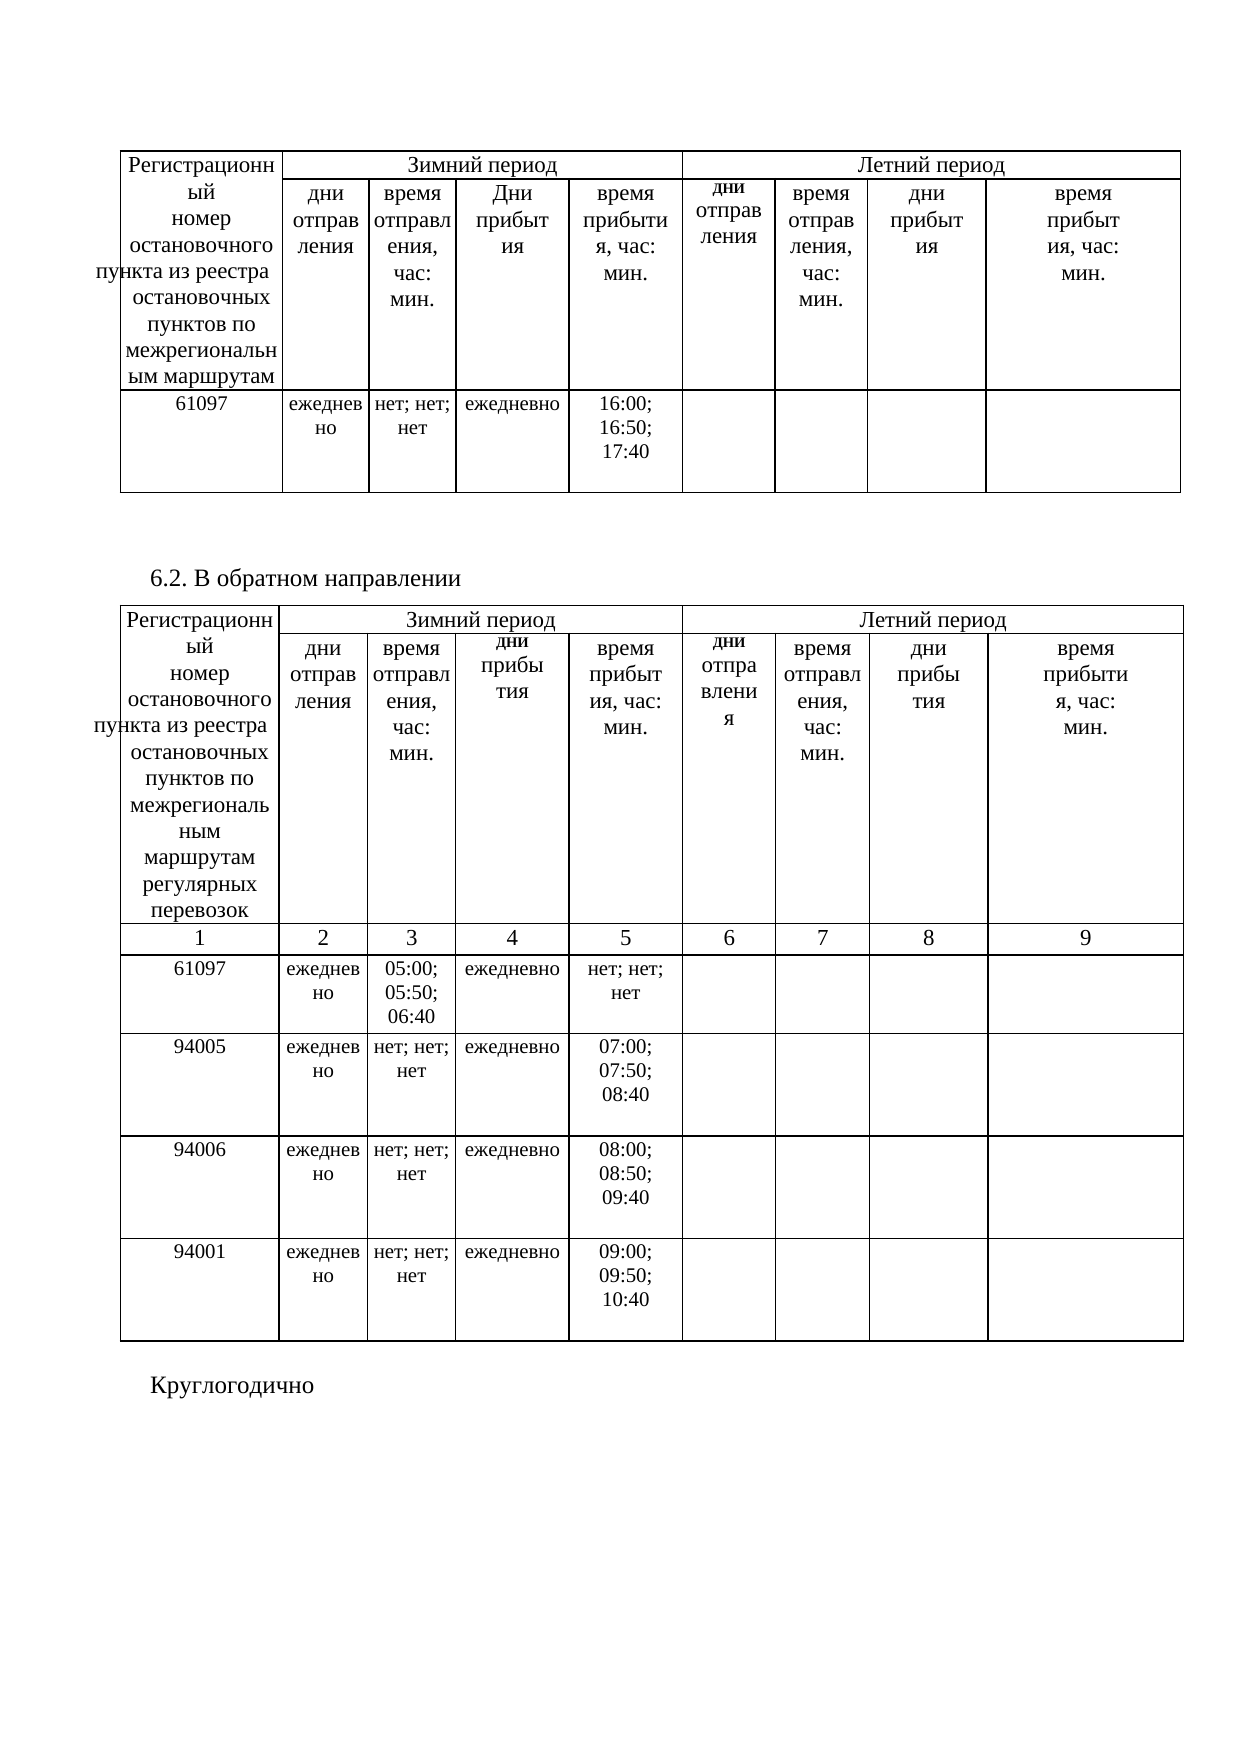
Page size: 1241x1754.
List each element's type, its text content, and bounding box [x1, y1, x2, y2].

table_cell дни прибыт ия [868, 180, 985, 389]
table_cell время отправл ения, час: мин. [776, 634, 869, 922]
table_header Регистрационный номер остановочного пункта из реестра остановочных пунктов по межрегиональным маршрутам регулярных перевозок [121, 152, 282, 389]
table_header Регистрационный номер остановочного пункта из реестра остановочных пунктов по межрегиональным маршрутам регулярных перевозок [121, 606, 278, 922]
table_cell [989, 1239, 1183, 1340]
table_cell [989, 956, 1183, 1033]
table_cell [870, 1239, 987, 1340]
table_cell ежедневно [283, 391, 368, 492]
table_cell 8 [870, 924, 987, 954]
table_cell 08:00; 08:50; 09:40 [570, 1137, 682, 1238]
table_cell 2 [280, 924, 367, 954]
table_cell ДНИ отправ ления [683, 180, 774, 389]
text Круглогодично [150, 1371, 1090, 1399]
table_cell [987, 391, 1180, 492]
table_cell 1 [121, 924, 278, 954]
table_cell 7 [776, 924, 869, 954]
table_cell ежедневно [280, 1239, 367, 1340]
table_cell ежедневно [280, 1034, 367, 1135]
table_cell ежедневно [456, 1137, 568, 1238]
table_cell 5 [570, 924, 682, 954]
table_cell 3 [368, 924, 455, 954]
table_cell нет; нет; нет [370, 391, 455, 492]
table_cell нет; нет; нет [368, 1239, 455, 1340]
table_cell время отправл ения, час: мин. [370, 180, 455, 389]
table_cell 07:00; 07:50; 08:40 [570, 1034, 682, 1135]
table_cell дни отправ ления [280, 634, 367, 922]
table_cell дни прибы тия [870, 634, 987, 922]
table_header Зимний период [283, 152, 682, 178]
table_cell [776, 1034, 869, 1135]
table_cell 9 [989, 924, 1183, 954]
table_header Летний период [683, 606, 1183, 632]
table_cell [776, 391, 867, 492]
table_header Зимний период [280, 606, 682, 632]
table_cell 61097 [121, 956, 278, 1033]
table_cell нет; нет; нет [368, 1034, 455, 1135]
table_cell [776, 956, 869, 1033]
table_cell дни отправ ления [283, 180, 368, 389]
table_cell 94001 [121, 1239, 278, 1340]
table_cell время отправ ления, час: мин. [776, 180, 867, 389]
table_cell [868, 391, 985, 492]
table_cell нет; нет; нет [368, 1137, 455, 1238]
text 6.2. В обратном направлении [150, 563, 1090, 592]
table_cell ежедневно [456, 956, 568, 1033]
table_cell ежедневно [456, 1034, 568, 1135]
table_cell нет; нет; нет [570, 956, 682, 1033]
table_cell 09:00; 09:50; 10:40 [570, 1239, 682, 1340]
table_cell [870, 956, 987, 1033]
table_cell [870, 1137, 987, 1238]
table_cell [683, 1034, 775, 1135]
table_cell время прибыти я, час: мин. [989, 634, 1183, 922]
table_cell [683, 956, 775, 1033]
table_cell [683, 1137, 775, 1238]
table_cell ежедневно [456, 1239, 568, 1340]
table_cell 6 [683, 924, 775, 954]
table_cell ежедневно [457, 391, 568, 492]
table_cell 61097 [121, 391, 282, 492]
table_cell 05:00; 05:50; 06:40 [368, 956, 455, 1033]
table_cell [776, 1137, 869, 1238]
table_cell ежедневно [280, 956, 367, 1033]
table_cell [870, 1034, 987, 1135]
table_cell ДНИ отпра влени я [683, 634, 775, 922]
table_cell 94006 [121, 1137, 278, 1238]
table_cell [683, 391, 774, 492]
table_cell 94005 [121, 1034, 278, 1135]
table_cell 4 [456, 924, 568, 954]
table_cell ежедневно [280, 1137, 367, 1238]
table_cell время отправл ения, час: мин. [368, 634, 455, 922]
table_cell [989, 1137, 1183, 1238]
table_cell [776, 1239, 869, 1340]
table_cell [683, 1239, 775, 1340]
table_header Летний период [683, 152, 1180, 178]
table_cell [989, 1034, 1183, 1135]
table_cell 16:00; 16:50; 17:40 [570, 391, 682, 492]
table_cell время прибыт ия, час: мин. [570, 634, 682, 922]
table_cell ДНИ прибы тия [456, 634, 568, 922]
table_cell время прибыт ия, час: мин. [987, 180, 1180, 389]
table_cell Дни прибыт ия [457, 180, 568, 389]
table_cell время прибыти я, час: мин. [570, 180, 682, 389]
